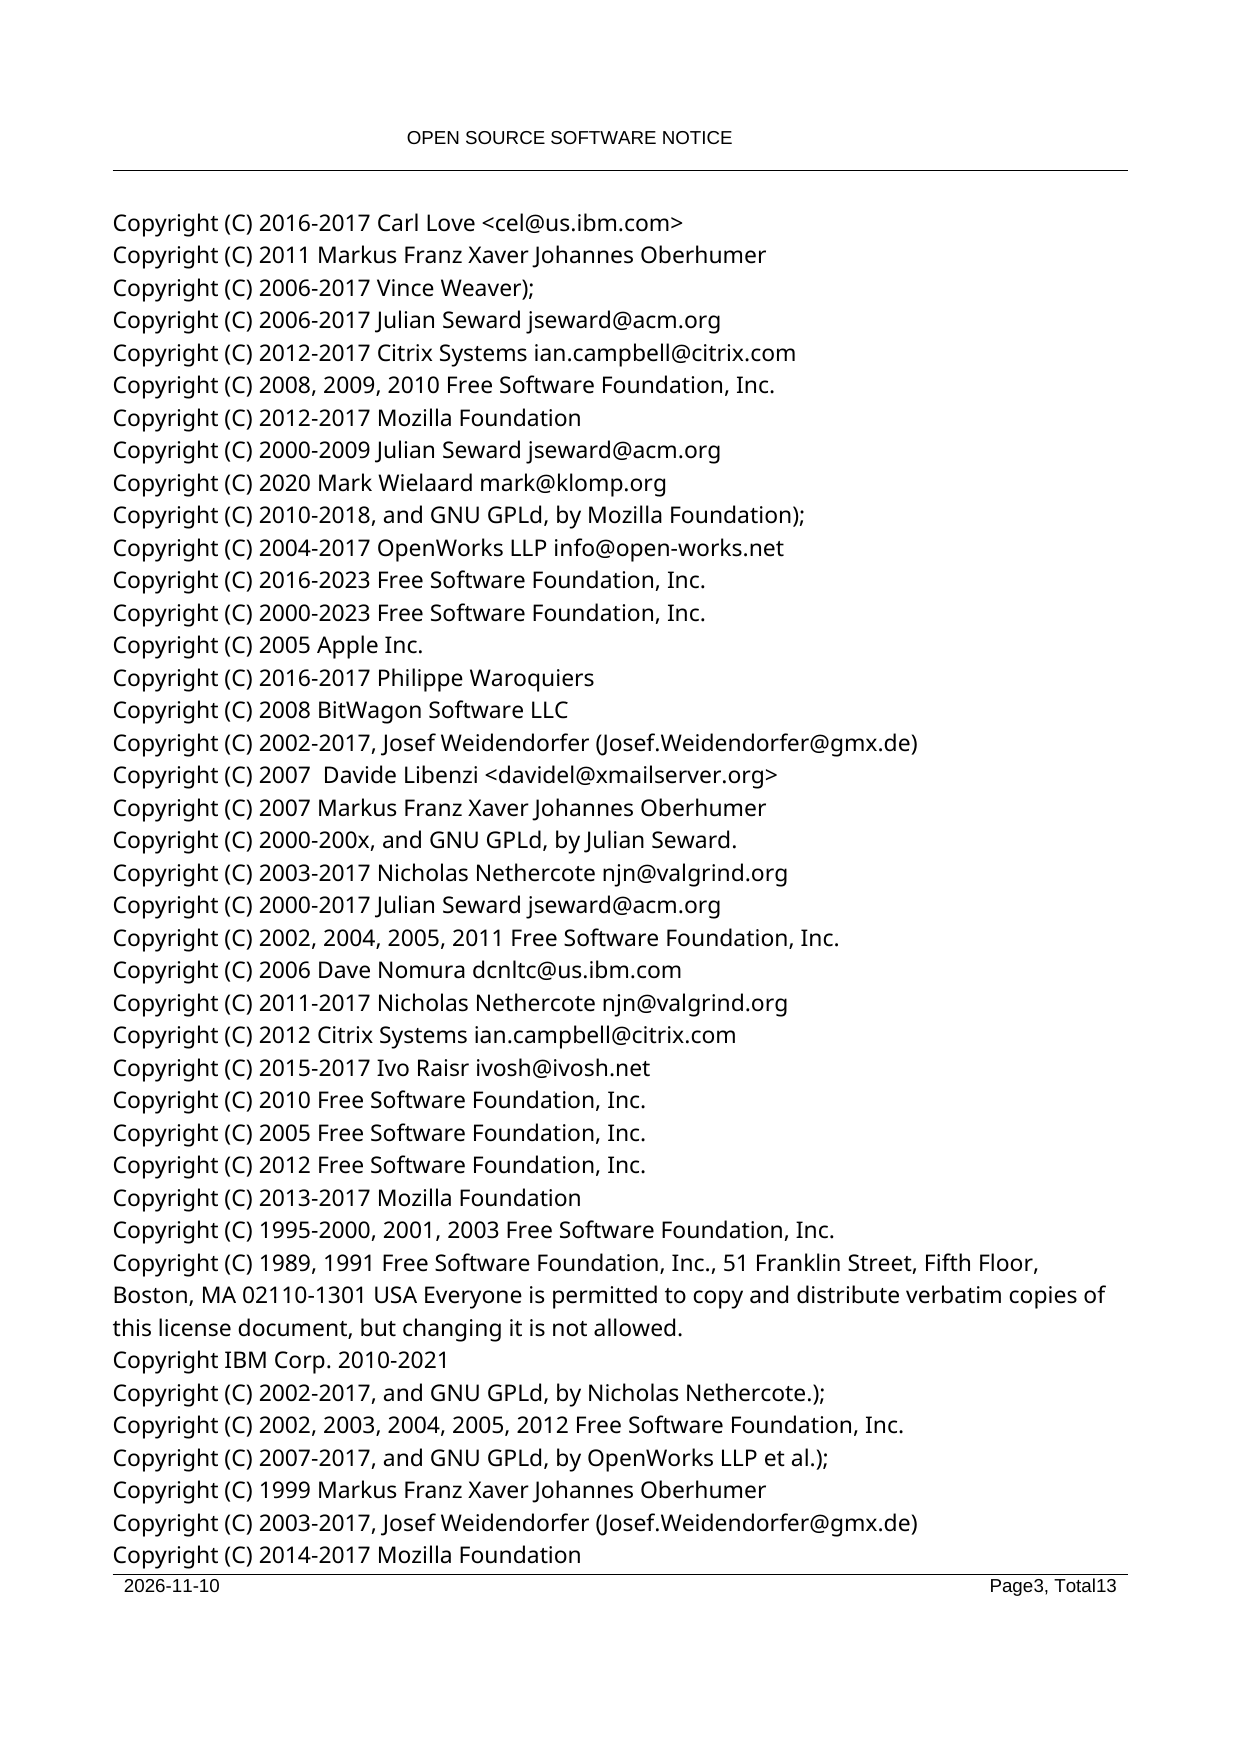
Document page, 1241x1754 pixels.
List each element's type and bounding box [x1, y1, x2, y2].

text [112, 206, 1128, 1571]
